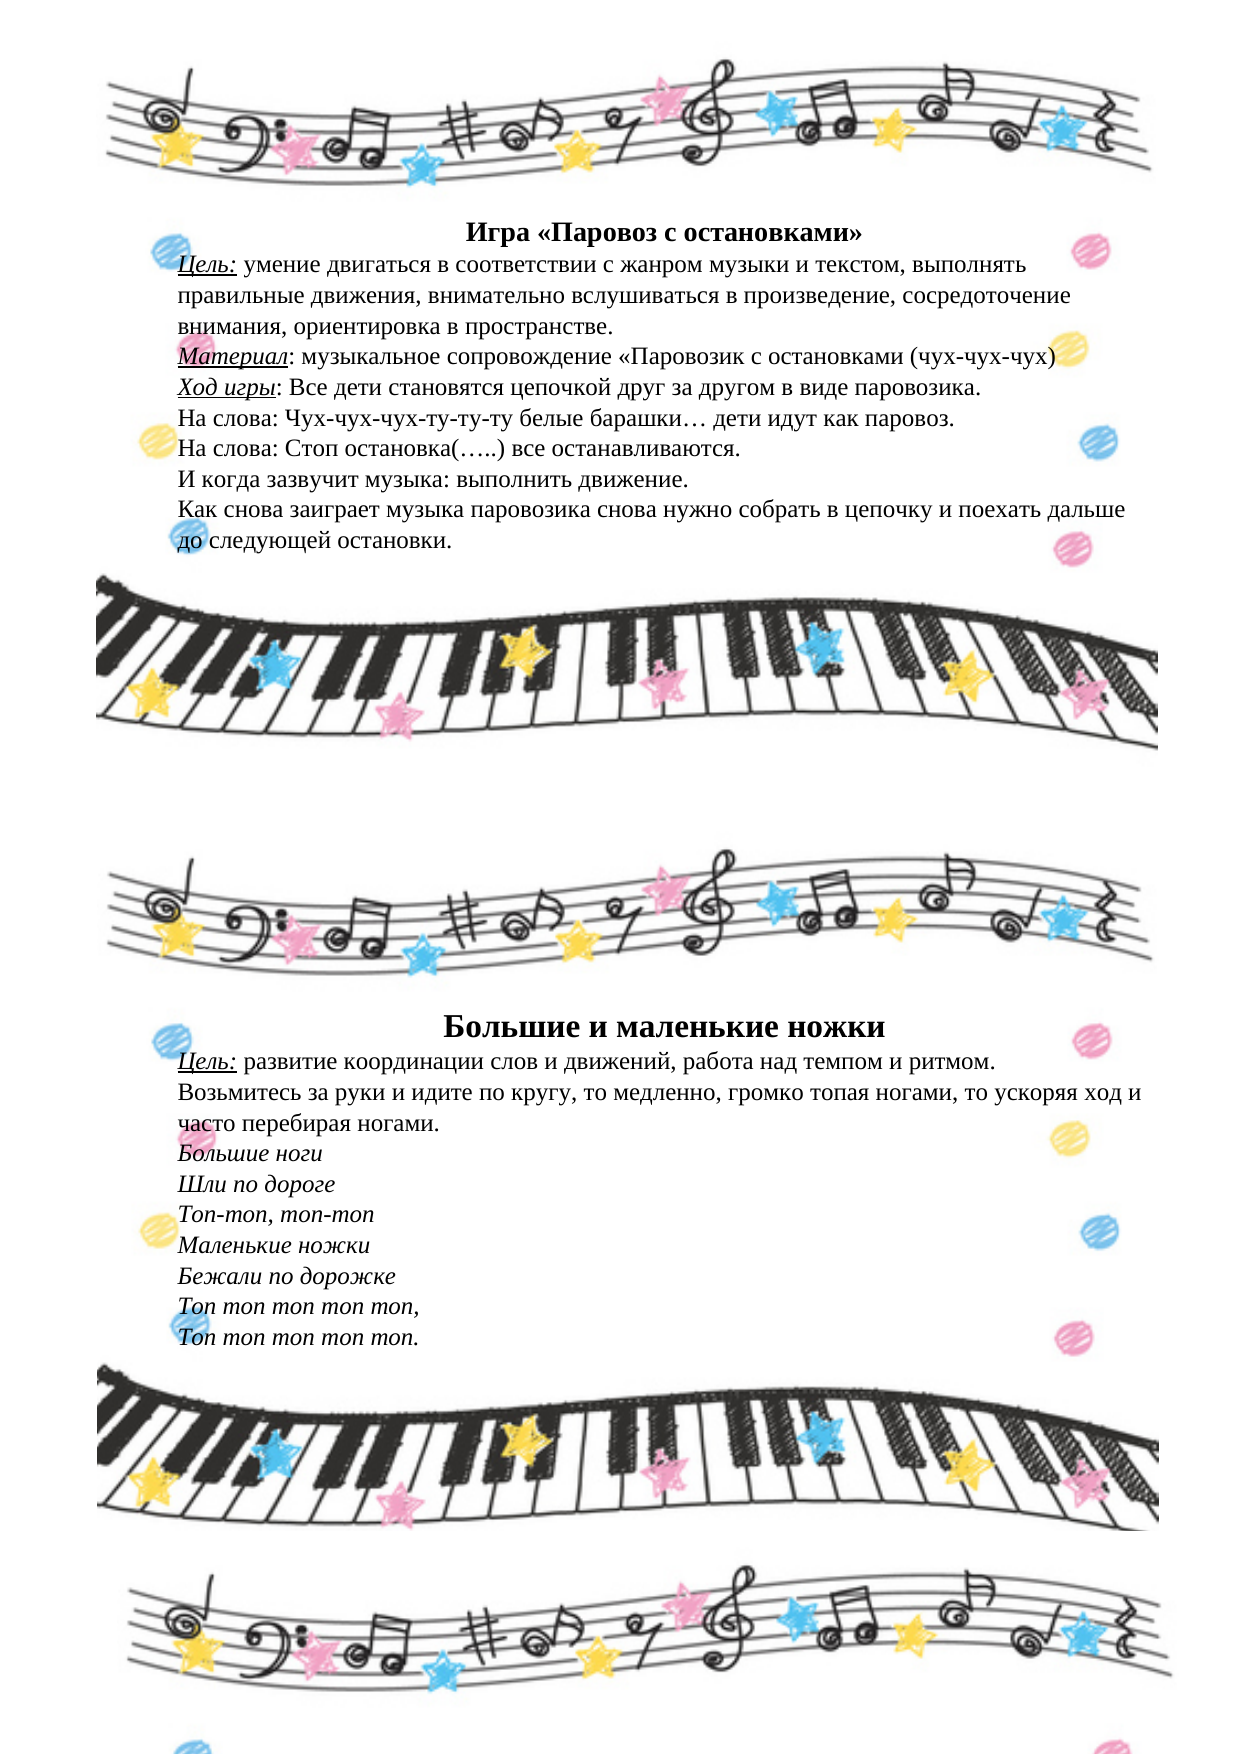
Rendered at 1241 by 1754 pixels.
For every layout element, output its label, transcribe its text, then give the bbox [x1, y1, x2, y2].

text На слова: Стоп остановка(…..) все останавливаются. [177, 431, 1152, 462]
text Игра «Паровоз с остановками» [177, 215, 1152, 248]
text Материал: музыкальное сопровождение «Паровозик с остановками (чух-чух-чух) [177, 339, 1152, 370]
text Большие и маленькие ножки [177, 1006, 1152, 1044]
text Цель: развитие координации слов и движений, работа над темпом и ритмом. Возьмитесь за руки и идите по кругу, то медленно, громко топая ногами, то ускоряя ход и часто перебирая ногами. Большие ноги Шли по дороге Топ-топ, топ-топ Маленькие ножки Бежали по дорожке Топ топ топ топ топ, Топ топ топ топ топ. [177, 1044, 1152, 1351]
text Цель: умение двигаться в соответствии с жанром музыки и текстом, выполнять правильные движения, внимательно вслушиваться в произведение, сосредоточение внимания, ориентировка в пространстве. [177, 248, 1152, 339]
text На слова: Чух-чух-чух-ту-ту-ту белые барашки… дети идут как паровоз. [177, 401, 1152, 431]
text Как снова заиграет музыка паровозика снова нужно собрать в цепочку и поехать дальше до следующей остановки. [177, 493, 1152, 554]
text И когда зазвучит музыка: выполнить движение. [177, 462, 1152, 493]
picture [97, 815, 1179, 1754]
text Ход игры: Все дети становятся цепочкой друг за другом в виде паровозика. [177, 370, 1152, 401]
picture [96, 25, 1158, 775]
